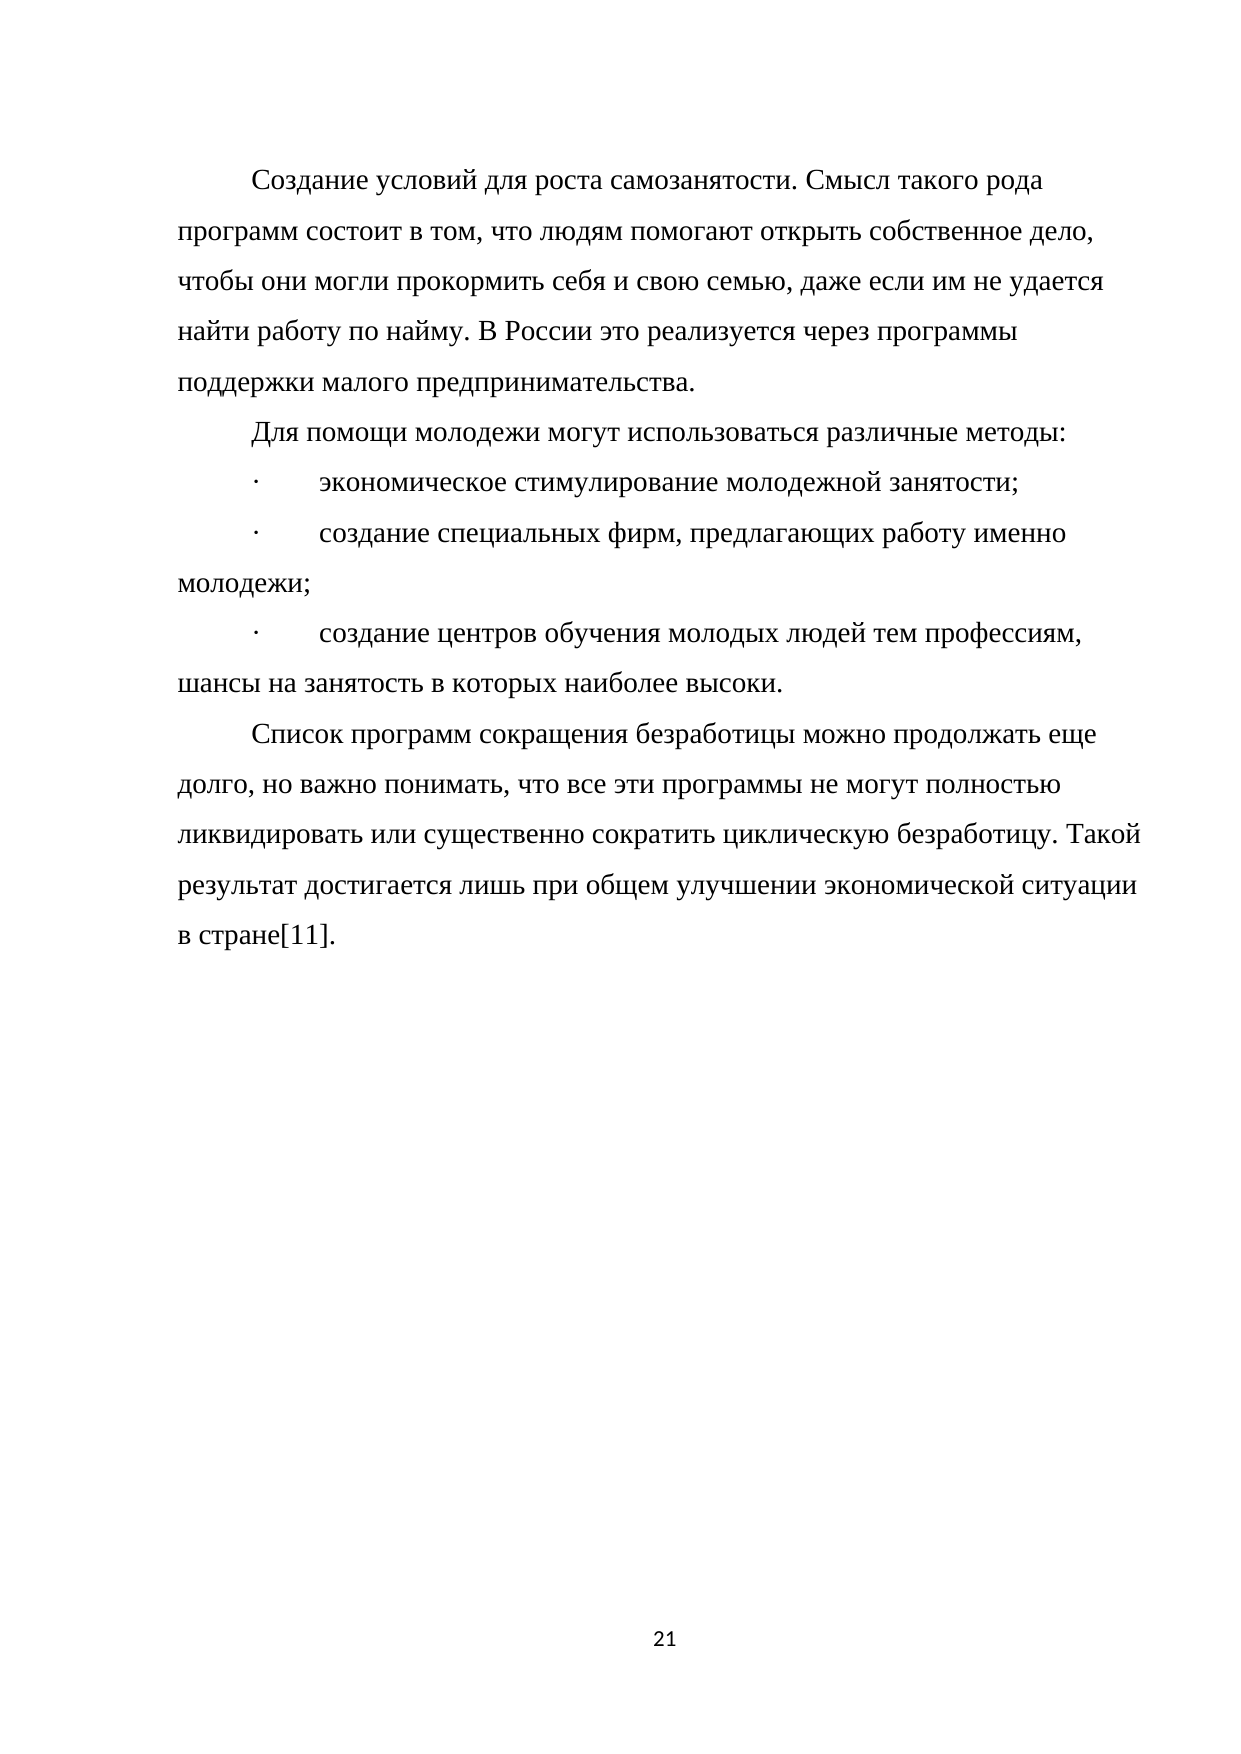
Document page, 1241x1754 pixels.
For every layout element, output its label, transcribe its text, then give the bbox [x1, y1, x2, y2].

text · создание специальных фирм, предлагающих работу именно молодежи; [177, 515, 1152, 598]
text Список программ сокращения безработицы можно продолжать еще долго, но важно понимать, что все эти программы не могут полностью ликвидировать или существенно сократить циклическую безработицу. Такой результат достигается лишь при общем улучшении экономической ситуации в стране[11]. [177, 716, 1152, 951]
text Для помощи молодежи могут использоваться различные методы: [177, 414, 1152, 448]
text · экономическое стимулирование молодежной занятости; [177, 464, 1152, 498]
text Создание условий для роста самозанятости. Смысл такого рода программ состоит в том, что людям помогают открыть собственное дело, чтобы они могли прокормить себя и свою семью, даже если им не удается найти работу по найму. В России это реализуется через программы поддержки малого предпринимательства. [177, 162, 1152, 397]
text · создание центров обучения молодых людей тем профессиям, шансы на занятость в которых наиболее высоки. [177, 615, 1152, 699]
